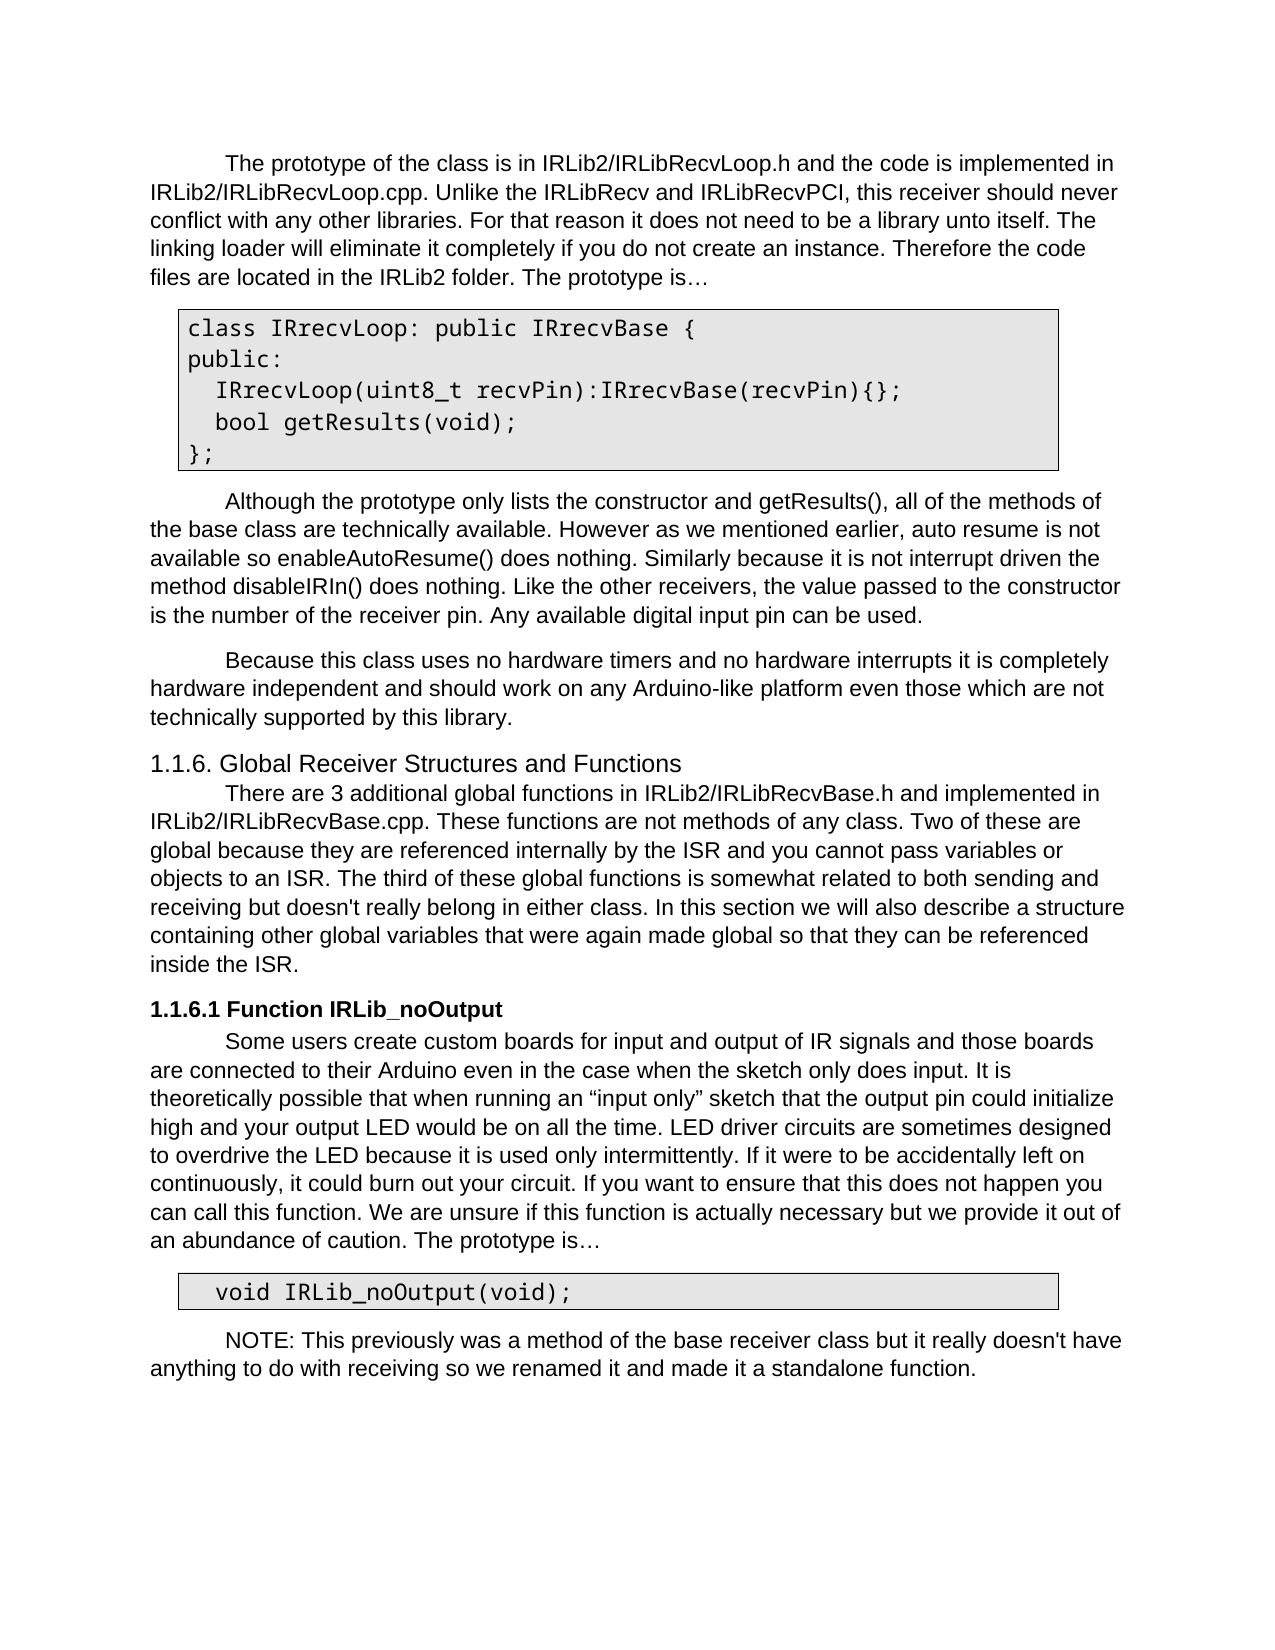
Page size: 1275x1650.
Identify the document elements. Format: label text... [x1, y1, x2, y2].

subtitle 1.1.6. Global Receiver Structures and Functions [150, 749, 1125, 778]
text public: [179, 340, 1058, 371]
text IRrecvLoop(uint8_t recvPin):IRrecvBase(recvPin){}; [179, 371, 1058, 403]
text There are 3 additional global functions in IRLib2/IRLibRecvBase.h and implemented in IRLib2/IRLibRecvBase.cpp. These functions are not methods of any class. Two of these are global because they are referenced internally by the ISR and you cannot pass variables or objects to an ISR. The third of these global functions is somewhat related to both sending and receiving but doesn't really belong in either class. In this section we will also describe a structure containing other global variables that were again made global so that they can be referenced inside the ISR. [150, 780, 1125, 977]
text void IRLib_noOutput(void); [179, 1274, 1058, 1309]
text }; [179, 434, 1058, 470]
text class IRrecvLoop: public IRrecvBase { [179, 310, 1058, 340]
text Because this class uses no hardware timers and no hardware interrupts it is completely hardware independent and should work on any Arduino-like platform even those which are not technically supported by this library. [150, 647, 1125, 730]
text NOTE: This previously was a method of the base receiver class but it really doesn't have anything to do with receiving so we renamed it and made it a standalone function. [150, 1327, 1125, 1381]
subtitle 1.1.6.1 Function IRLib_noOutput [150, 996, 1125, 1022]
text Although the prototype only lists the constructor and getResults(), all of the methods of the base class are technically available. However as we mentioned earlier, auto resume is not available so enableAutoResume() does nothing. Similarly because it is not interrupt driven the method disableIRIn() does nothing. Like the other receivers, the value passed to the constructor is the number of the receiver pin. Any available digital input pin can be used. [150, 488, 1125, 628]
text Some users create custom boards for input and output of IR signals and those boards are connected to their Arduino even in the case when the sketch only does input. It is theoretically possible that when running an “input only” sketch that the output pin could initialize high and your output LED would be on all the time. LED driver circuits are sometimes designed to overdrive the LED because it is used only intermittently. If it were to be accidentally left on continuously, it could burn out your circuit. If you want to ensure that this does not happen you can call this function. We are unsure if this function is actually necessary but we provide it out of an abundance of caution. The prototype is… [150, 1028, 1125, 1254]
text bool getResults(void); [179, 403, 1058, 434]
text The prototype of the class is in IRLib2/IRLibRecvLoop.h and the code is implemented in IRLib2/IRLibRecvLoop.cpp. Unlike the IRLibRecv and IRLibRecvPCI, this receiver should never conflict with any other libraries. For that reason it does not need to be a library unto itself. The linking loader will eliminate it completely if you do not create an instance. Therefore the code files are located in the IRLib2 folder. The prototype is… [150, 150, 1125, 290]
